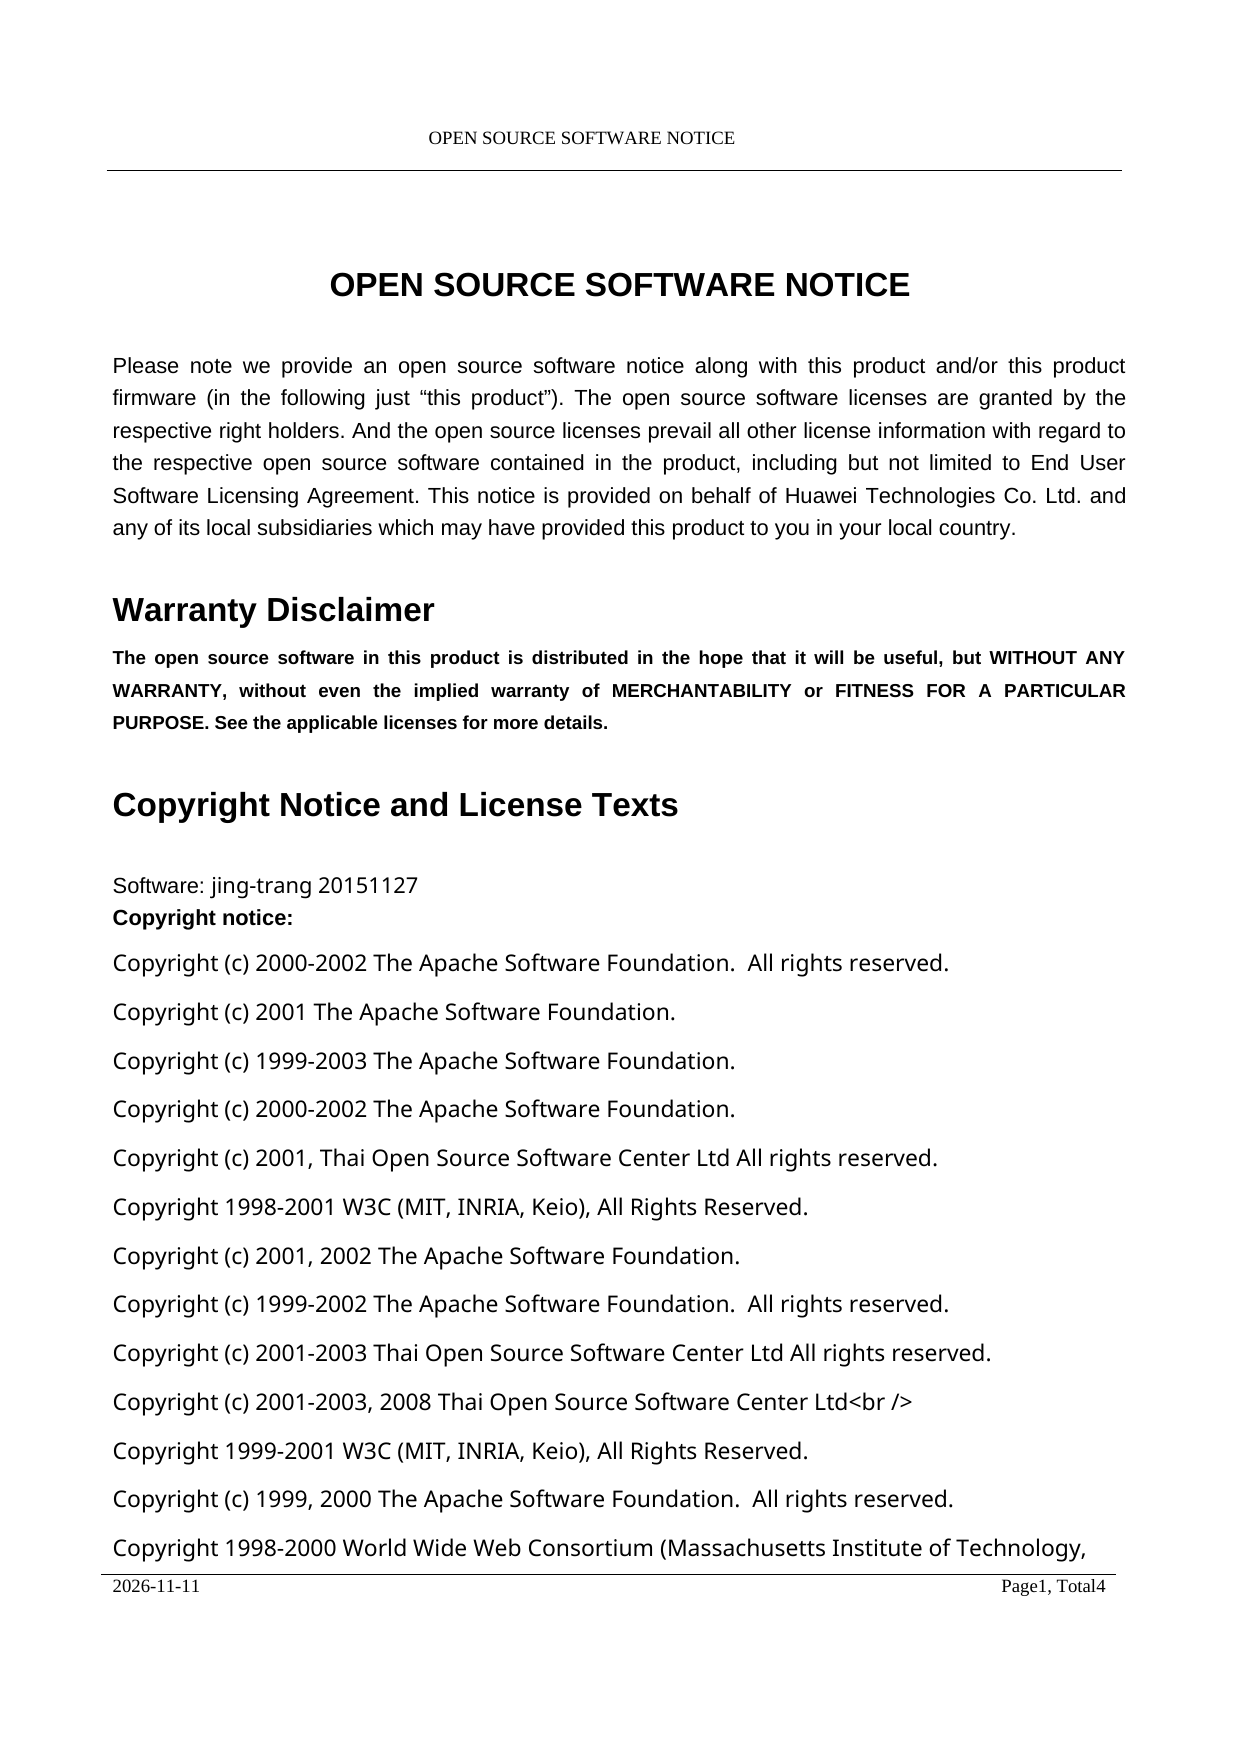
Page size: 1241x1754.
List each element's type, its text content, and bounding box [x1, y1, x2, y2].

text Copyright notice: [112, 901, 1128, 934]
text Software: jing-trang 20151127 [112, 869, 1128, 901]
text OPEN SOURCE SOFTWARE NOTICE [112, 251, 1128, 316]
text Please note we provide an open source software notice along with this product and/or this product firmware (in the following just “this product”). The open source software licenses are granted by the respective right holders. And the open source licenses prevail all other license information with regard to the respective open source software contained in the product, including but not limited to End User Software Licensing Agreement. This notice is provided on behalf of Huawei Technologies Co. Ltd. and any of its local subsidiaries which may have provided this product to you in your local country. [112, 349, 1128, 544]
text The open source software in this product is distributed in the hope that it will be useful, but WITHOUT ANY WARRANTY, without even the implied warranty of MERCHANTABILITY or FITNESS FOR A PARTICULAR PURPOSE. See the applicable licenses for more details. [112, 641, 1128, 739]
text Warranty Disclaimer [112, 576, 1128, 641]
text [112, 947, 1128, 1564]
text Copyright Notice and License Texts [112, 771, 1128, 836]
